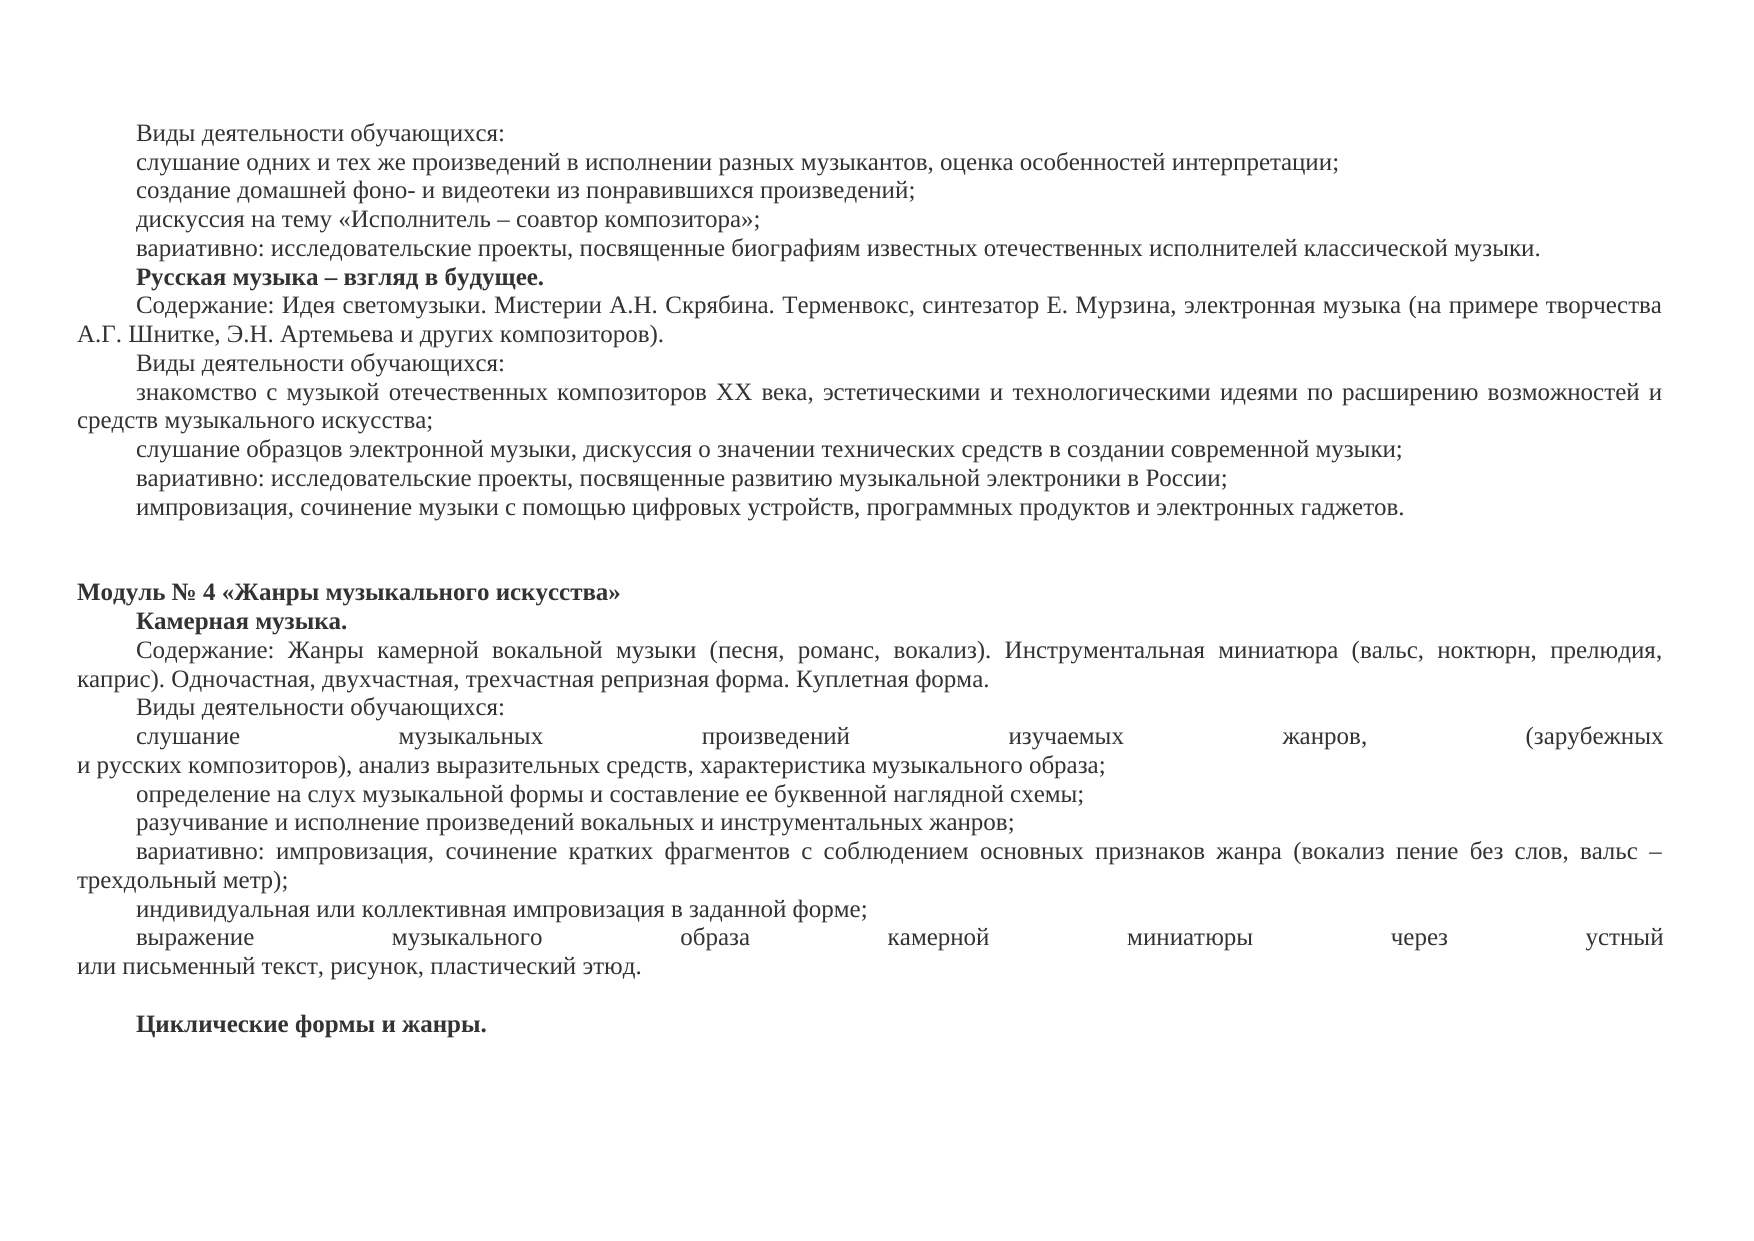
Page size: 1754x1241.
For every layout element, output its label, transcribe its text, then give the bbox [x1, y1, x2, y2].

text Модуль № 4 «Жанры музыкального искусства» [77, 577, 1664, 606]
text знакомство с музыкой отечественных композиторов XX века, эстетическими и технологическими идеями по расширению возможностей и средств музыкального искусства; [77, 377, 1664, 434]
text вариативно: исследовательские проекты, посвященные развитию музыкальной электроники в России; [77, 463, 1664, 492]
text выражение музыкального образа камерной миниатюры через устный или письменный текст, рисунок, пластический этюд. [77, 922, 1664, 980]
text Русская музыка – взгляд в будущее. [77, 262, 1664, 291]
text Виды деятельности обучающихся: [77, 118, 1664, 147]
text разучивание и исполнение произведений вокальных и инструментальных жанров; [77, 807, 1664, 836]
text слушание одних и тех же произведений в исполнении разных музыкантов, оценка особенностей интерпретации; [77, 147, 1664, 176]
text вариативно: импровизация, сочинение кратких фрагментов с соблюдением основных признаков жанра (вокализ пение без слов, вальс – трехдольный метр); [77, 836, 1664, 894]
text вариативно: исследовательские проекты, посвященные биографиям известных отечественных исполнителей классической музыки. [77, 233, 1664, 262]
text Виды деятельности обучающихся: [77, 692, 1664, 721]
text дискуссия на тему «Исполнитель – соавтор композитора»; [77, 204, 1664, 233]
text создание домашней фоно- и видеотеки из понравившихся произведений; [77, 176, 1664, 204]
text слушание образцов электронной музыки, дискуссия о значении технических средств в создании современной музыки; [77, 434, 1664, 463]
text Виды деятельности обучающихся: [77, 348, 1664, 377]
text Содержание: Жанры камерной вокальной музыки (песня, романс, вокализ). Инструментальная миниатюра (вальс, ноктюрн, прелюдия, каприс). Одночастная, двухчастная, трехчастная репризная форма. Куплетная форма. [77, 635, 1664, 692]
text Камерная музыка. [77, 606, 1664, 635]
text определение на слух музыкальной формы и составление ее буквенной наглядной схемы; [77, 779, 1664, 807]
text Циклические формы и жанры. [77, 1009, 1664, 1038]
text импровизация, сочинение музыки с помощью цифровых устройств, программных продуктов и электронных гаджетов. [77, 492, 1664, 521]
text Содержание: Идея светомузыки. Мистерии А.Н. Скрябина. Терменвокс, синтезатор Е. Мурзина, электронная музыка (на примере творчества А.Г. Шнитке, Э.Н. Артемьева и других композиторов). [77, 291, 1664, 348]
text слушание музыкальных произведений изучаемых жанров, (зарубежных и русских композиторов), анализ выразительных средств, характеристика музыкального образа; [77, 721, 1664, 779]
text индивидуальная или коллективная импровизация в заданной форме; [77, 894, 1664, 922]
